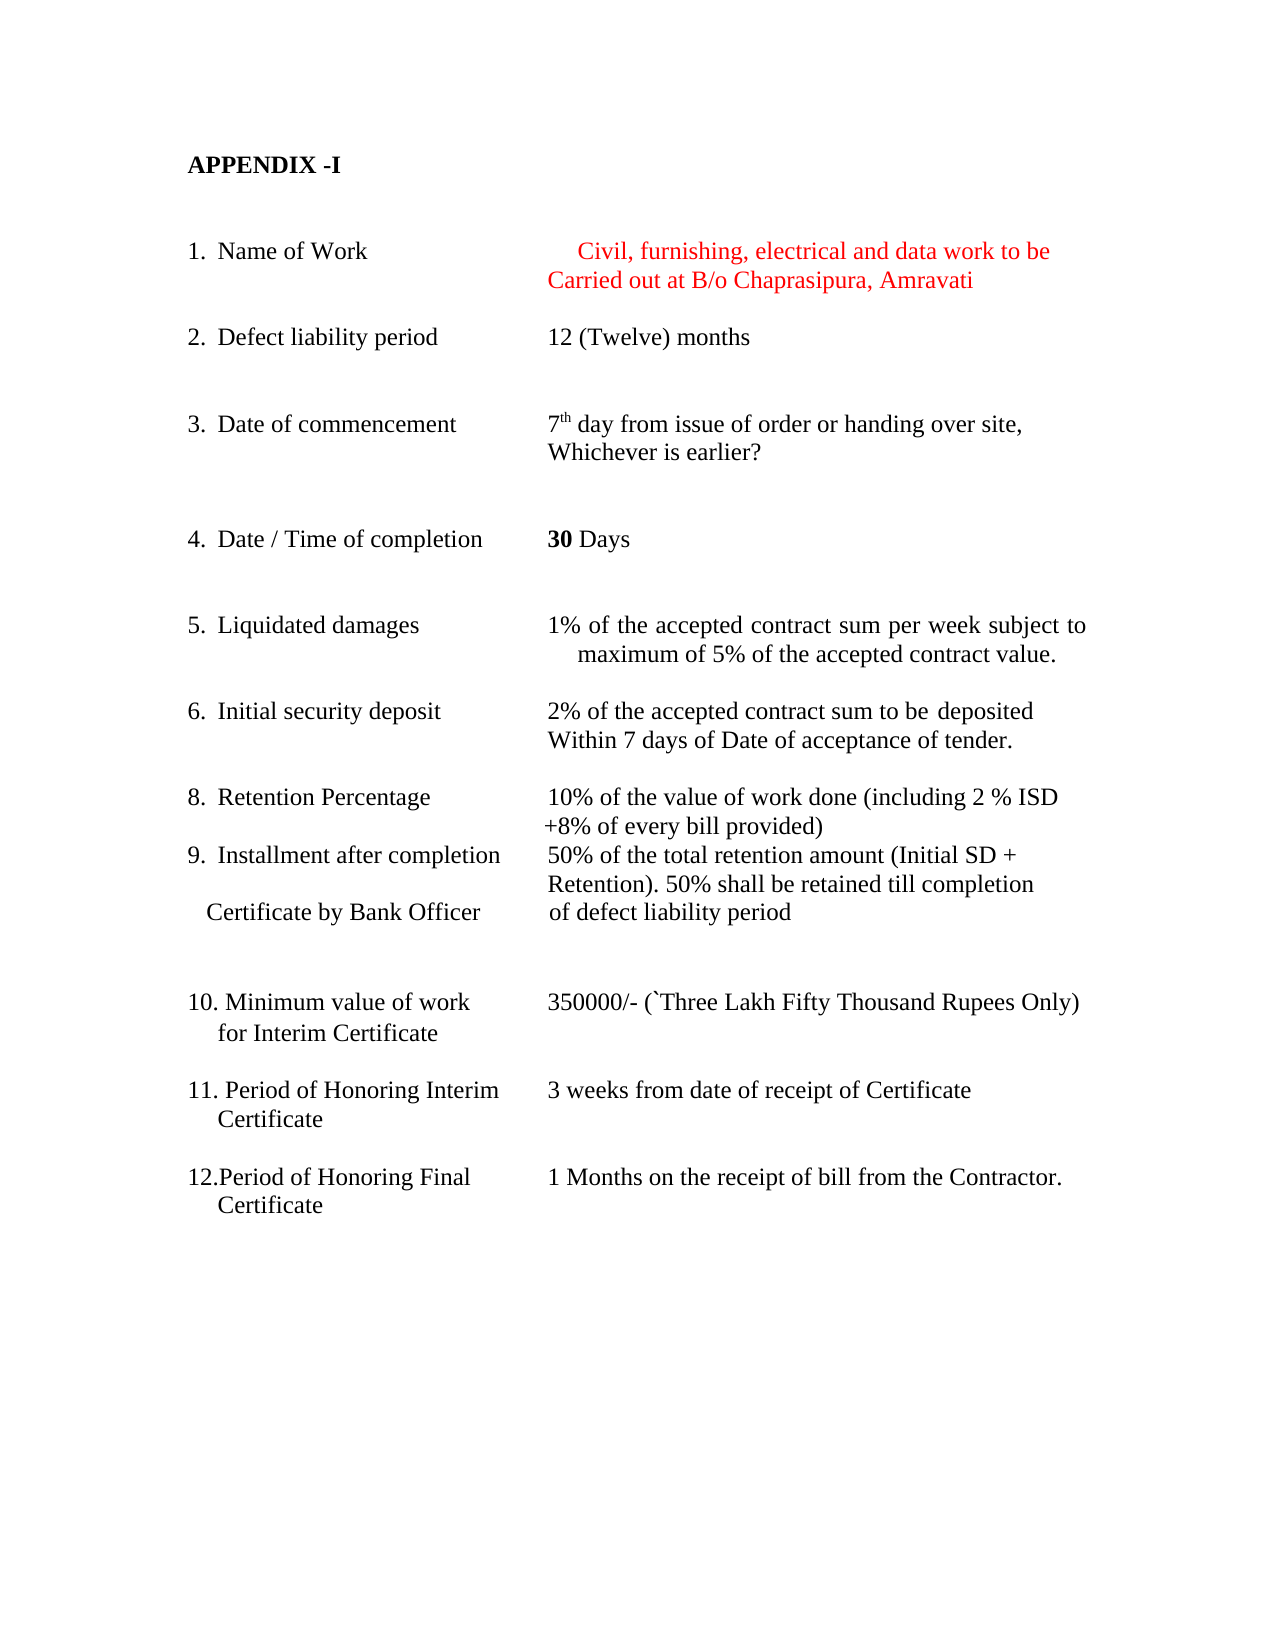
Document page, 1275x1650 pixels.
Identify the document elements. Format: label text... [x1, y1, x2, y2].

text 8. Retention Percentage 10% of the value of work done (including 2 % ISD [187, 782, 1087, 811]
text 1. Name of Work Civil, furnishing, electrical and data work to be [187, 236, 1087, 265]
text 12.Period of Honoring Final 1 Months on the receipt of bill from the Contractor. [187, 1162, 1087, 1190]
text 3. Date of commencement 7th day from issue of order or handing over site, [187, 409, 1087, 437]
text Within 7 days of Date of acceptance of tender. [517, 725, 1087, 754]
text 4. Date / Time of completion 30 Days [187, 524, 1087, 552]
subtitle APPENDIX -I [187, 150, 1087, 179]
text Certificate by Bank Officer of defect liability period [187, 897, 1087, 926]
text 11. Period of Honoring Interim 3 weeks from date of receipt of Certificate Certificate [187, 1075, 1087, 1133]
text Certificate [187, 1190, 1087, 1219]
text +8% of every bill provided) [187, 811, 1087, 840]
text 2. Defect liability period 12 (Twelve) months [187, 322, 1087, 351]
text 5. Liquidated damages 1% of the accepted contract sum per week subject to maximum of 5% of the accepted contract value. [187, 610, 1087, 667]
text Retention). 50% shall be retained till completion [517, 869, 1087, 897]
text for Interim Certificate [187, 1018, 1087, 1047]
text 9. Installment after completion 50% of the total retention amount (Initial SD + [187, 840, 1087, 869]
text 10. Minimum value of work 350000/- (`Three Lakh Fifty Thousand Rupees Only) [187, 984, 1087, 1018]
text 6. Initial security deposit 2% of the accepted contract sum to be deposited [187, 696, 1087, 725]
text Whichever is earlier? [517, 437, 1087, 466]
text Carried out at B/o Chaprasipura, Amravati [517, 265, 1087, 294]
